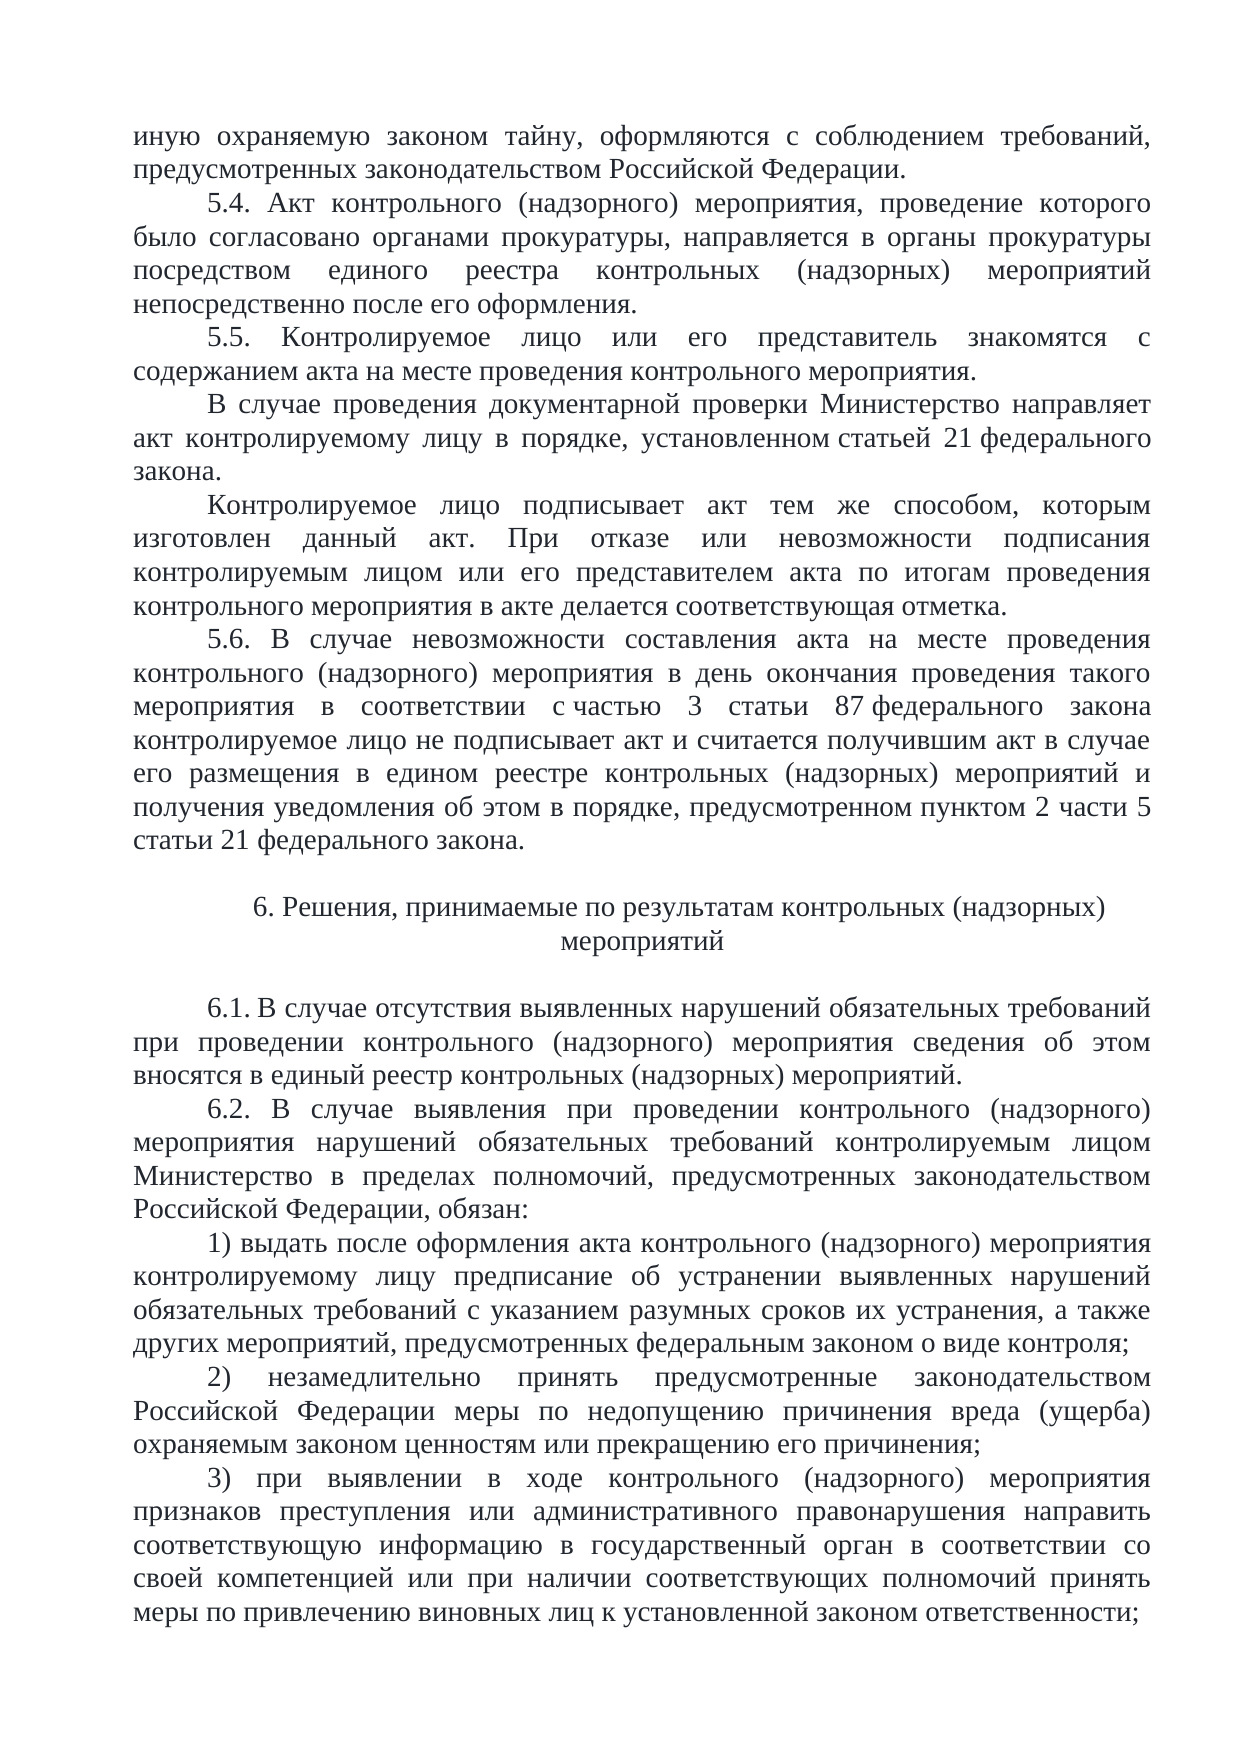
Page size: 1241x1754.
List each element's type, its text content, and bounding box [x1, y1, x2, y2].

text 2) незамедлительно принять предусмотренные законодательством Российской Федерации меры по недопущению причинения вреда (ущерба) охраняемым законом ценностям или прекращению его причинения; [133, 1359, 1152, 1460]
text 5.5. Контролируемое лицо или его представитель знакомятся с содержанием акта на месте проведения контрольного мероприятия. [133, 319, 1152, 386]
text 3) при выявлении в ходе контрольного (надзорного) мероприятия признаков преступления или административного правонарушения направить соответствующую информацию в государственный орган в соответствии со своей компетенцией или при наличии соответствующих полномочий принять меры по привлечению виновных лиц к установленной законом ответственности; [133, 1460, 1152, 1627]
text 6.1. В случае отсутствия выявленных нарушений обязательных требований при проведении контрольного (надзорного) мероприятия сведения об этом вносятся в единый реестр контрольных (надзорных) мероприятий. [133, 990, 1152, 1091]
text 5.6. В случае невозможности составления акта на месте проведения контрольного (надзорного) мероприятия в день окончания проведения такого мероприятия в соответствии с частью 3 статьи 87 федерального закона контролируемое лицо не подписывает акт и считается получившим акт в случае его размещения в едином реестре контрольных (надзорных) мероприятий и получения уведомления об этом в порядке, предусмотренном пунктом 2 части 5 статьи 21 федерального закона. [133, 621, 1152, 856]
text 6.2. В случае выявления при проведении контрольного (надзорного) мероприятия нарушений обязательных требований контролируемым лицом Министерство в пределах полномочий, предусмотренных законодательством Российской Федерации, обязан: [133, 1091, 1152, 1225]
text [133, 118, 1152, 185]
text 5.4. Акт контрольного (надзорного) мероприятия, проведение которого было согласовано органами прокуратуры, направляется в органы прокуратуры посредством единого реестра контрольных (надзорных) мероприятий непосредственно после его оформления. [133, 185, 1152, 319]
text 1) выдать после оформления акта контрольного (надзорного) мероприятия контролируемому лицу предписание об устранении выявленных нарушений обязательных требований с указанием разумных сроков их устранения, а также других мероприятий, предусмотренных федеральным законом о виде контроля; [133, 1225, 1152, 1359]
text 6. Решения, принимаемые по результатам контрольных (надзорных) мероприятий [133, 889, 1152, 957]
text Контролируемое лицо подписывает акт тем же способом, которым изготовлен данный акт. При отказе или невозможности подписания контролируемым лицом или его представителем акта по итогам проведения контрольного мероприятия в акте делается соответствующая отметка. [133, 487, 1152, 621]
text В случае проведения документарной проверки Министерство направляет акт контролируемому лицу в порядке, установленном статьей 21 федерального закона. [133, 386, 1152, 487]
